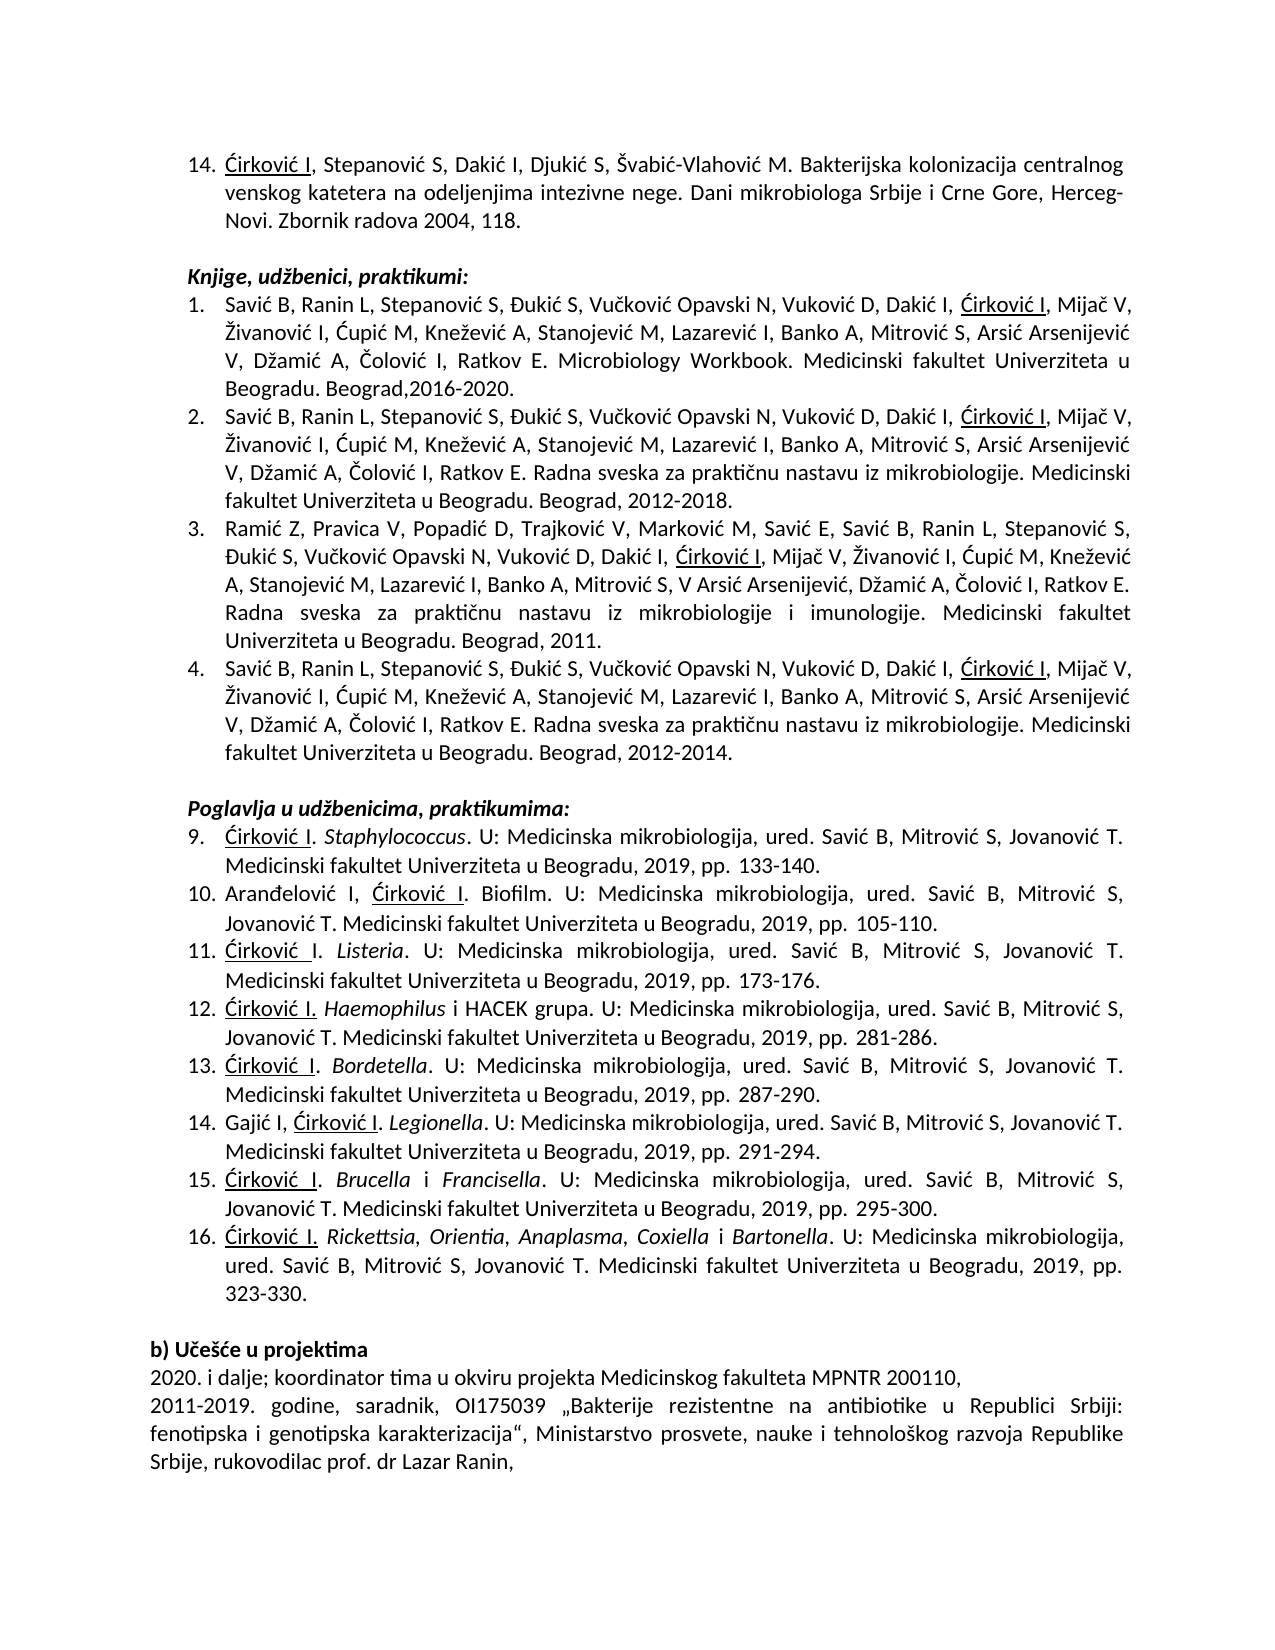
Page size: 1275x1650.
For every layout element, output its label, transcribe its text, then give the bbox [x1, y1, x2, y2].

text b) Učešće u projektima [150, 1335, 1125, 1363]
list Ramić Z, Pravica V, Popadić D, Trajković V, Marković M, Savić E, Savić B, Ranin L, Stepanović S, Đukić S, Vučković Opavski N, Vuković D, Dakić I, Ćirković I, Mijač V, Živanović I, Ćupić M, Knežević A, Stanojević M, Lazarević I, Banko A, Mitrović S, V Arsić Arsenijević, Džamić A, Čolović I, Ratkov E. Radna sveska za praktičnu nastavu iz mikrobiologije i imunologije. Medicinski fakultet Univerziteta u Beogradu. Beograd, 2011. [187, 514, 1132, 654]
list Ćirković I. Brucella i Francisella. U: Medicinska mikrobiologija, ured. Savić B, Mitrović S, Jovanović T. Medicinski fakultet Univerziteta u Beogradu, 2019, pp. 295-300. [187, 1165, 1125, 1222]
list Ćirković I. Haemophilus i HACEK grupa. U: Medicinska mikrobiologija, ured. Savić B, Mitrović S, Jovanović T. Medicinski fakultet Univerziteta u Beogradu, 2019, pp. 281-286. [187, 994, 1125, 1051]
list Aranđelović I, Ćirković I. Biofilm. U: Medicinska mikrobiologija, ured. Savić B, Mitrović S, Jovanović T. Medicinski fakultet Univerziteta u Beogradu, 2019, pp. 105-110. [187, 879, 1125, 937]
list Ćirković I. Staphylococcus. U: Medicinska mikrobiologija, ured. Savić B, Mitrović S, Jovanović T. Medicinski fakultet Univerziteta u Beogradu, 2019, pp. 133-140. [187, 822, 1125, 879]
list Ćirković I, Stepanović S, Dakić I, Djukić S, Švabić-Vlahović M. Bakterijska kolonizacija centralnog venskog katetera na odeljenjima intezivne nege. Dani mikrobiologa Srbije i Crne Gore, Herceg-Novi. Zbornik radova 2004, 118. [187, 150, 1125, 234]
list Savić B, Ranin L, Stepanović S, Đukić S, Vučković Opavski N, Vuković D, Dakić I, Ćirković I, Mijač V, Živanović I, Ćupić M, Knežević A, Stanojević M, Lazarević I, Banko A, Mitrović S, Arsić Arsenijević V, Džamić A, Čolović I, Ratkov E. Radna sveska za praktičnu nastavu iz mikrobiologije. Medicinski fakultet Univerziteta u Beogradu. Beograd, 2012-2014. [187, 654, 1132, 766]
text Knjige, udžbenici, praktikumi: [150, 262, 1132, 290]
list Gajić I, Ćirković I. Legionella. U: Medicinska mikrobiologija, ured. Savić B, Mitrović S, Jovanović T. Medicinski fakultet Univerziteta u Beogradu, 2019, pp. 291-294. [187, 1108, 1125, 1165]
list Savić B, Ranin L, Stepanović S, Đukić S, Vučković Opavski N, Vuković D, Dakić I, Ćirković I, Mijač V, Živanović I, Ćupić M, Knežević A, Stanojević M, Lazarević I, Banko A, Mitrović S, Arsić Arsenijević V, Džamić A, Čolović I, Ratkov E. Microbiology Workbook. Medicinski fakultet Univerziteta u Beogradu. Beograd,2016-2020. [187, 290, 1132, 402]
list Ćirković I. Listeria. U: Medicinska mikrobiologija, ured. Savić B, Mitrović S, Jovanović T. Medicinski fakultet Univerziteta u Beogradu, 2019, pp. 173-176. [187, 937, 1125, 994]
text Poglavlja u udžbenicima, praktikumima: [150, 794, 1132, 822]
list Ćirković I. Bordetella. U: Medicinska mikrobiologija, ured. Savić B, Mitrović S, Jovanović T. Medicinski fakultet Univerziteta u Beogradu, 2019, pp. 287-290. [187, 1051, 1125, 1108]
list Ćirković I. Rickettsia, Orientia, Anaplasma, Coxiella i Bartonella. U: Medicinska mikrobiologija, ured. Savić B, Mitrović S, Jovanović T. Medicinski fakultet Univerziteta u Beogradu, 2019, pp. 323-330. [187, 1222, 1125, 1307]
text 2011-2019. godine, saradnik, OI175039 „Bakterije rezistentne na antibiotike u Republici Srbiji: fenotipska i genotipska karakterizacija“, Ministarstvo prosvete, nauke i tehnološkog razvoja Republike Srbije, rukovodilac prof. dr Lazar Ranin, [150, 1391, 1125, 1475]
list Savić B, Ranin L, Stepanović S, Đukić S, Vučković Opavski N, Vuković D, Dakić I, Ćirković I, Mijač V, Živanović I, Ćupić M, Knežević A, Stanojević M, Lazarević I, Banko A, Mitrović S, Arsić Arsenijević V, Džamić A, Čolović I, Ratkov E. Radna sveska za praktičnu nastavu iz mikrobiologije. Medicinski fakultet Univerziteta u Beogradu. Beograd, 2012-2018. [187, 402, 1132, 514]
text 2020. i dalje; koordinator tima u okviru projekta Medicinskog fakulteta MPNTR 200110, [150, 1363, 1125, 1391]
